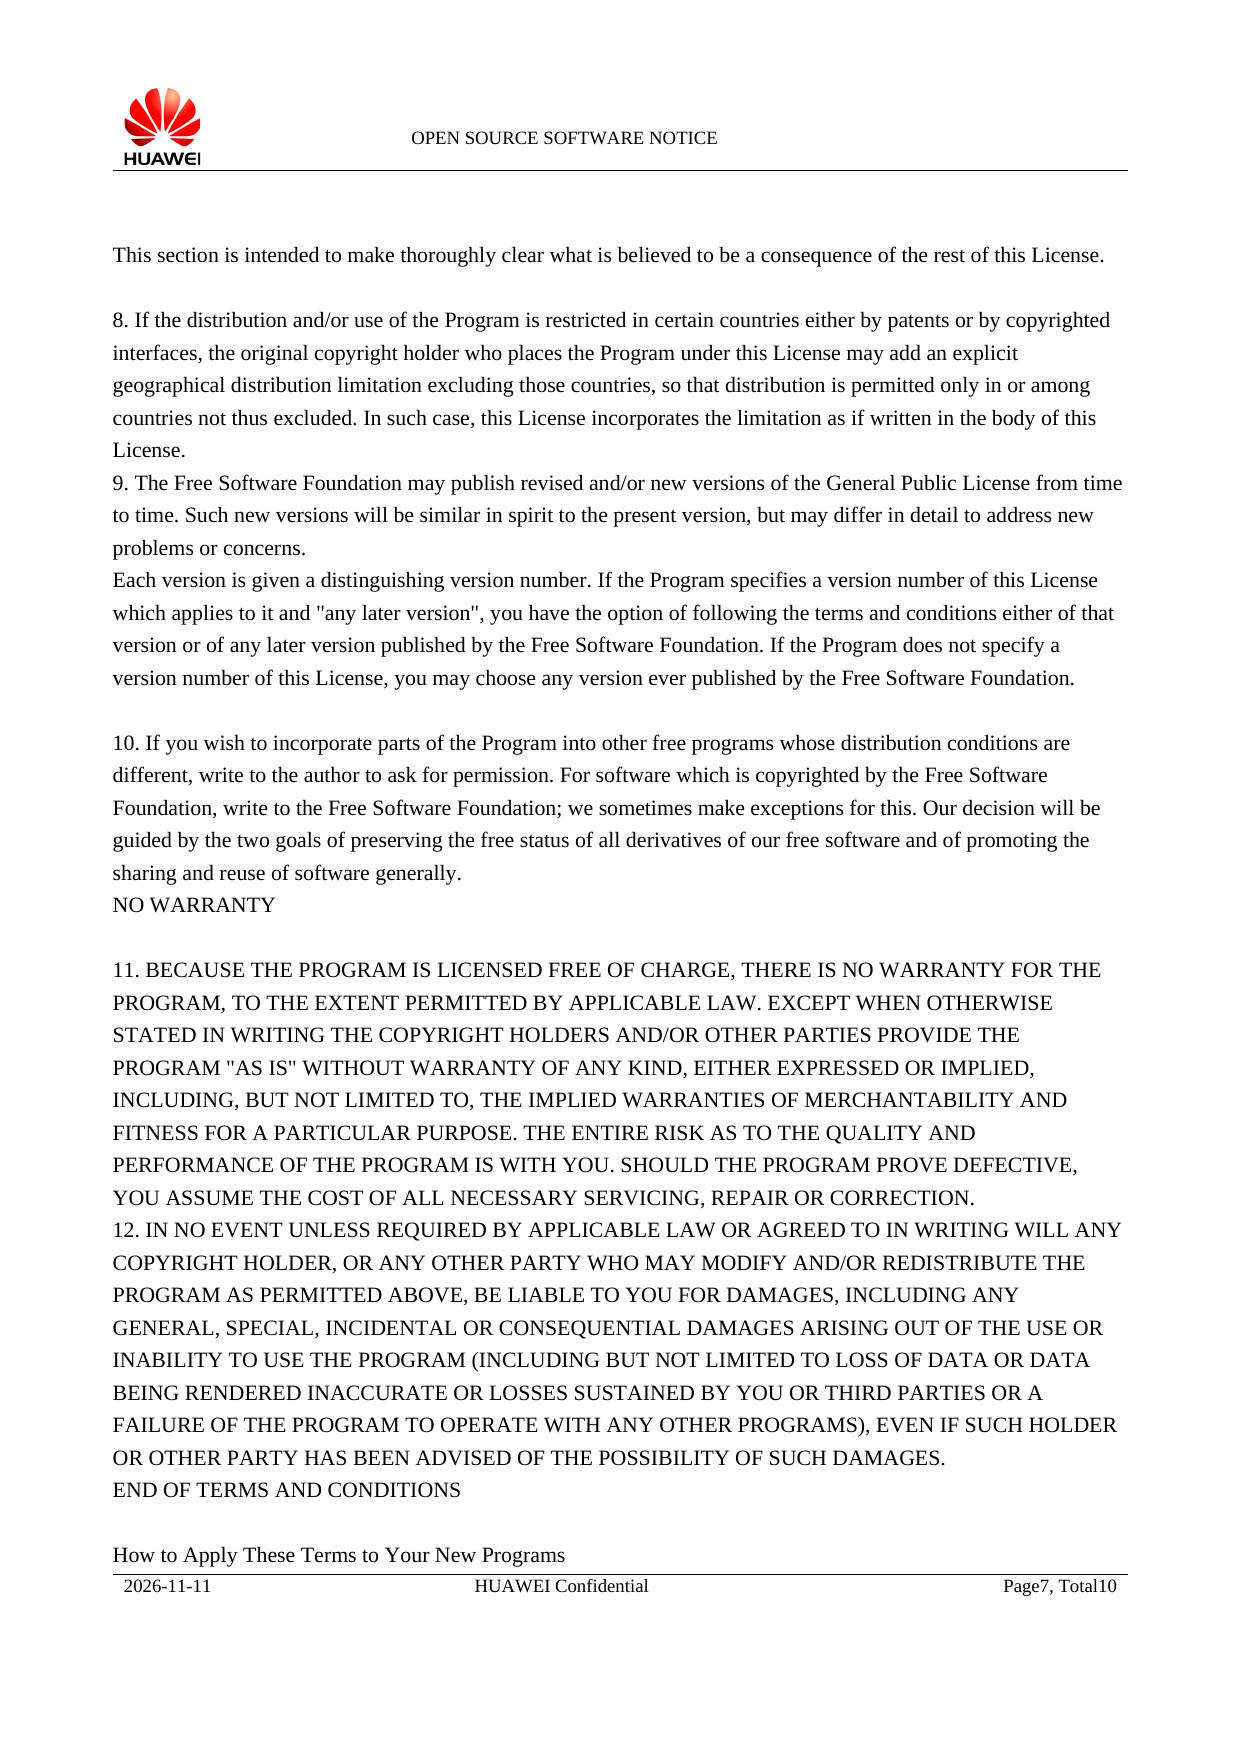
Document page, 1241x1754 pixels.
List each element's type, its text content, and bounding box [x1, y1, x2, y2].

picture [124, 88, 201, 165]
